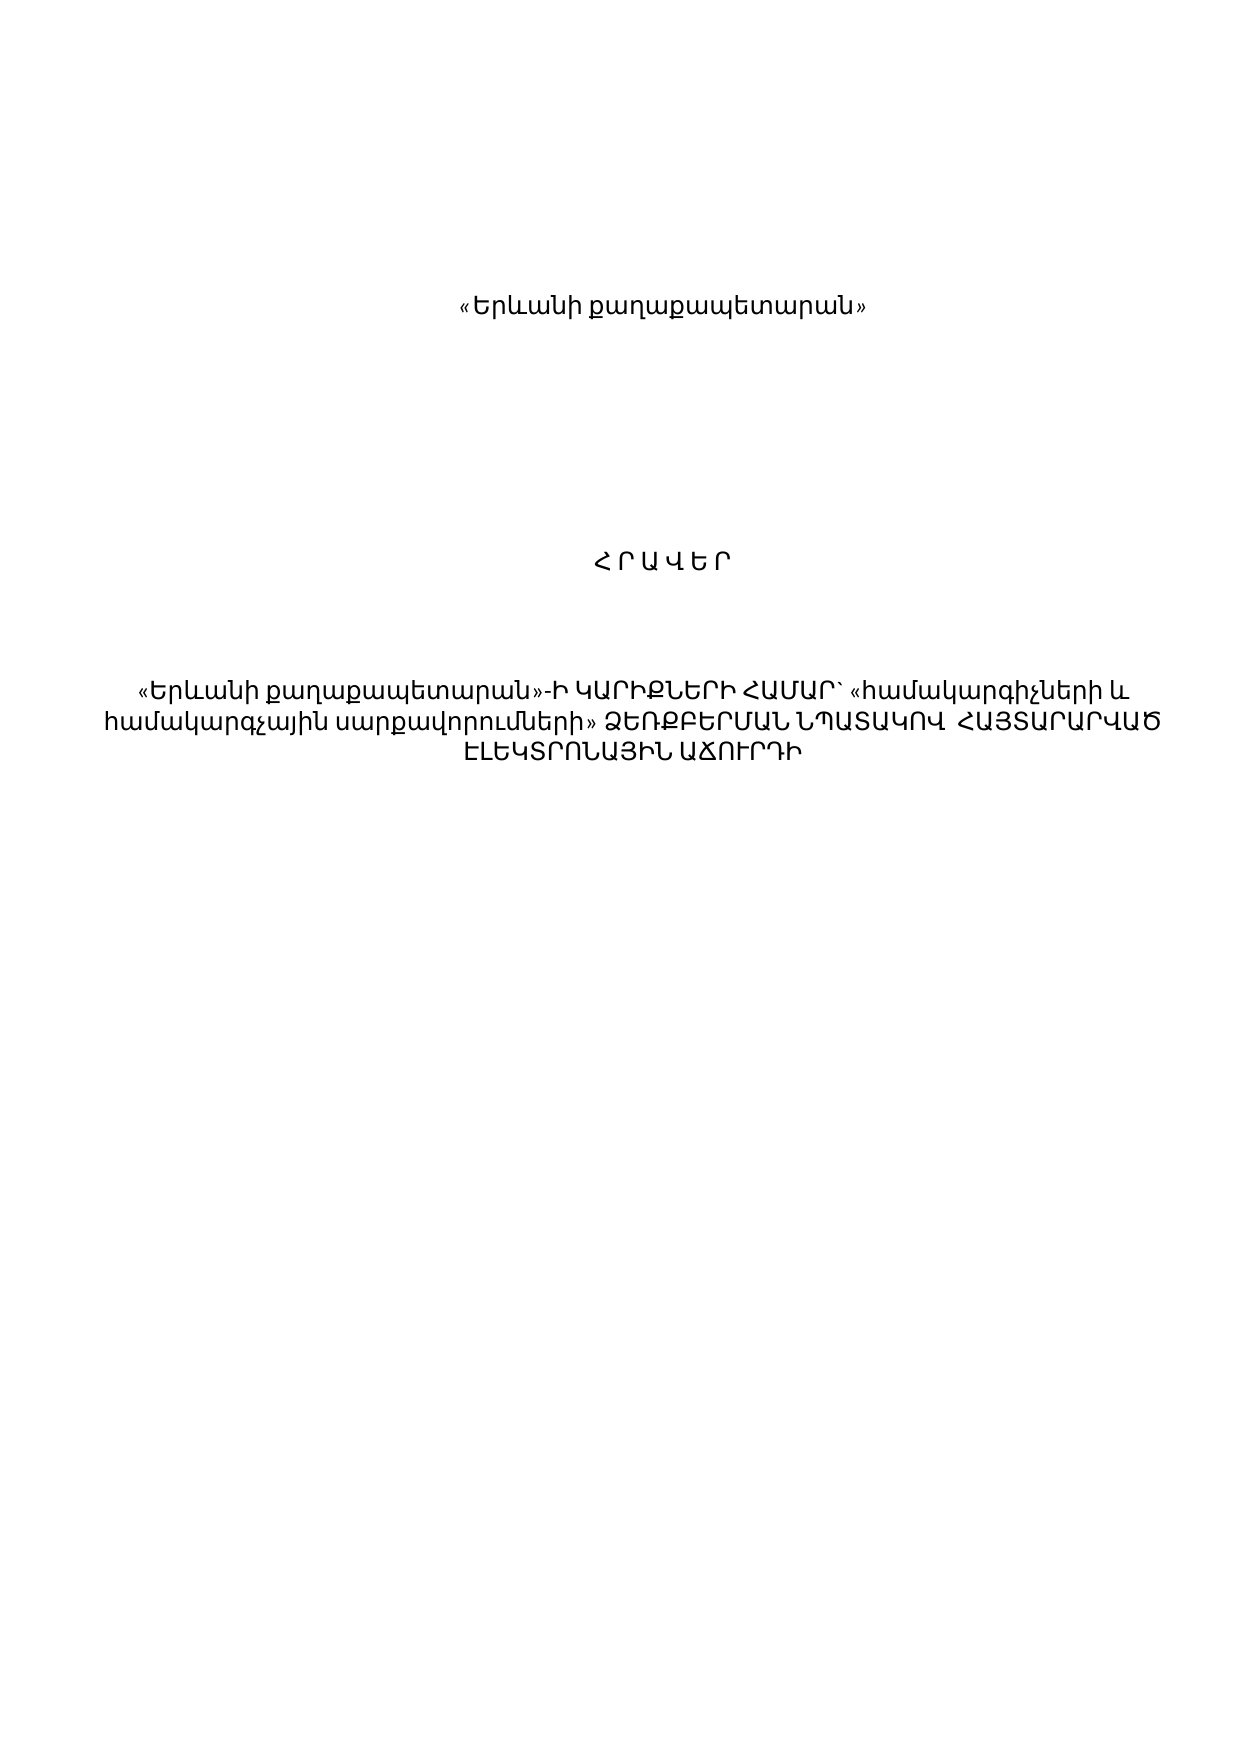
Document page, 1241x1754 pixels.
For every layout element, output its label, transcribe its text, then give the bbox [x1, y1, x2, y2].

text «Երևանի քաղաքապետարան»-Ի ԿԱՐԻՔՆԵՐԻ ՀԱՄԱՐ` «համակարգիչների և համակարգչային սարքավորումների» ՁԵՌՔԲԵՐՄԱՆ ՆՊԱՏԱԿՈՎ ՀԱՅՏԱՐԱՐՎԱԾ ԷԼԵԿՏՐՈՆԱՅԻՆ ԱՃՈՒՐԴԻ [94, 676, 1172, 767]
text « Երևանի քաղաքապետարան» [94, 290, 1172, 321]
text Հ Ր Ա Վ Ե Ր [94, 546, 1172, 577]
